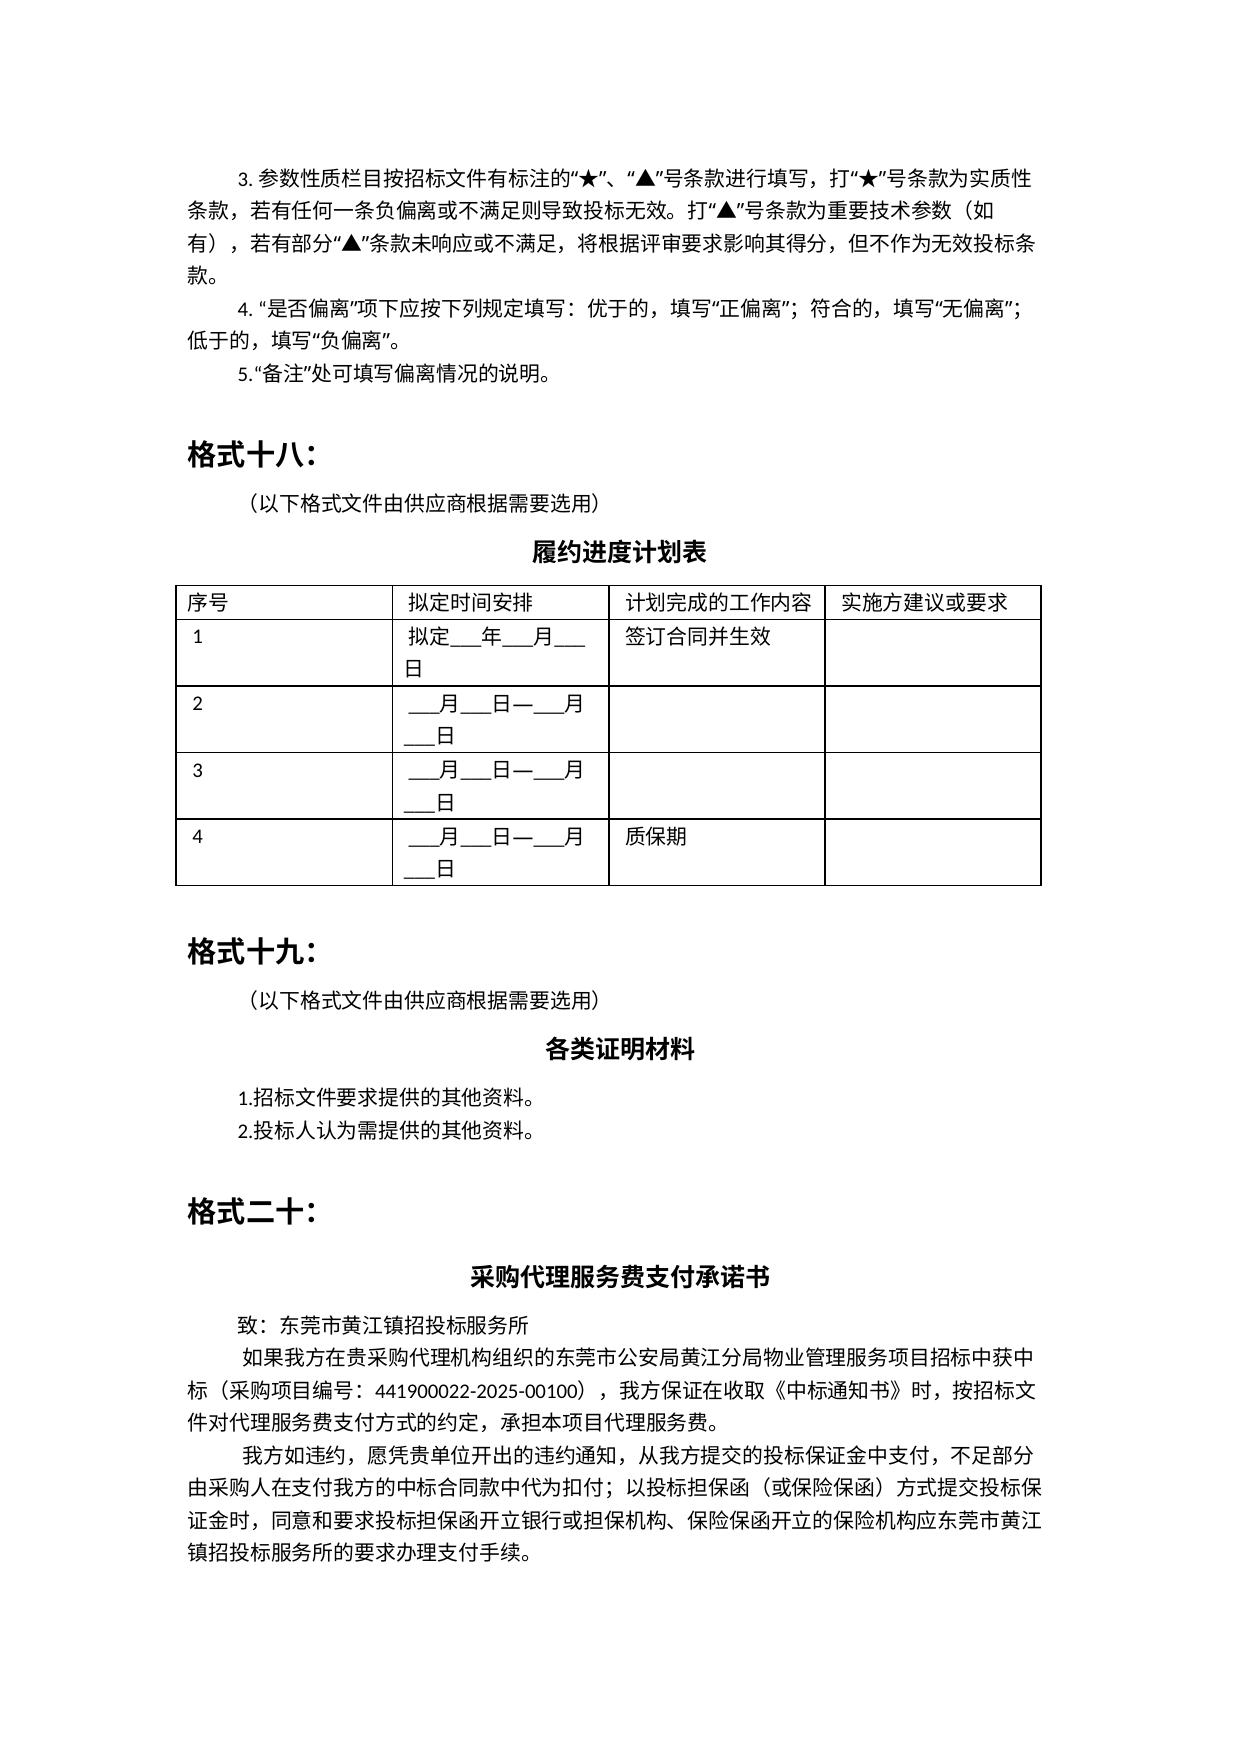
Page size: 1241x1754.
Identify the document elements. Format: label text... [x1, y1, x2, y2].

table_header 计划完成的工作内容 [610, 586, 824, 618]
table_cell ___月___日—___月___日 [393, 820, 608, 885]
table_cell 质保期 [610, 820, 824, 885]
table_cell 3 [177, 753, 392, 818]
text 采购代理服务费支付承诺书 [187, 1244, 1053, 1309]
table_cell 拟定___年___月___日 [393, 620, 608, 685]
table_cell [826, 687, 1040, 752]
table_cell 4 [177, 820, 392, 885]
table_cell 签订合同并生效 [610, 620, 824, 685]
table_cell [826, 820, 1040, 885]
text 如果我方在贵采购代理机构组织的东莞市公安局黄江分局物业管理服务项目招标中获中标（采购项目编号：441900022-2025-00100），我方保证在收取《中标通知书》时，按招标文件对代理服务费支付方式的约定，承担本项目代理服务费。 [187, 1341, 1053, 1439]
text 各类证明材料 [187, 1016, 1053, 1081]
text 履约进度计划表 [187, 519, 1053, 584]
text 格式十八： [187, 422, 1053, 487]
text （以下格式文件由供应商根据需要选用） [187, 487, 1053, 519]
text 2.投标人认为需提供的其他资料。 [187, 1114, 1053, 1146]
table_cell [610, 687, 824, 752]
table_cell [610, 753, 824, 818]
text 4. “是否偏离”项下应按下列规定填写：优于的，填写“正偏离”；符合的，填写“无偏离”；低于的，填写“负偏离”。 [187, 292, 1053, 357]
table_cell 1 [177, 620, 392, 685]
table_cell ___月___日—___月___日 [393, 753, 608, 818]
table_cell 2 [177, 687, 392, 752]
table_header 实施方建议或要求 [826, 586, 1040, 618]
table_cell [826, 620, 1040, 685]
table_header 拟定时间安排 [393, 586, 608, 618]
text 致：东莞市黄江镇招投标服务所 [187, 1309, 1053, 1341]
text 格式二十： [187, 1179, 1053, 1244]
text 5.“备注”处可填写偏离情况的说明。 [187, 357, 1053, 389]
text 格式十九： [187, 919, 1053, 984]
text （以下格式文件由供应商根据需要选用） [187, 984, 1053, 1016]
table_cell [826, 753, 1040, 818]
text 我方如违约，愿凭贵单位开出的违约通知，从我方提交的投标保证金中支付，不足部分由采购人在支付我方的中标合同款中代为扣付；以投标担保函（或保险保函）方式提交投标保证金时，同意和要求投标担保函开立银行或担保机构、保险保函开立的保险机构应东莞市黄江镇招投标服务所的要求办理支付手续。 [187, 1439, 1053, 1569]
text 1.招标文件要求提供的其他资料。 [187, 1081, 1053, 1114]
table_cell ___月___日—___月___日 [393, 687, 608, 752]
text 3. 参数性质栏目按招标文件有标注的“★”、“▲”号条款进行填写，打“★”号条款为实质性条款，若有任何一条负偏离或不满足则导致投标无效。打“▲”号条款为重要技术参数（如有），若有部分“▲”条款未响应或不满足，将根据评审要求影响其得分，但不作为无效投标条款。 [187, 162, 1053, 292]
table_header 序号 [177, 586, 392, 618]
